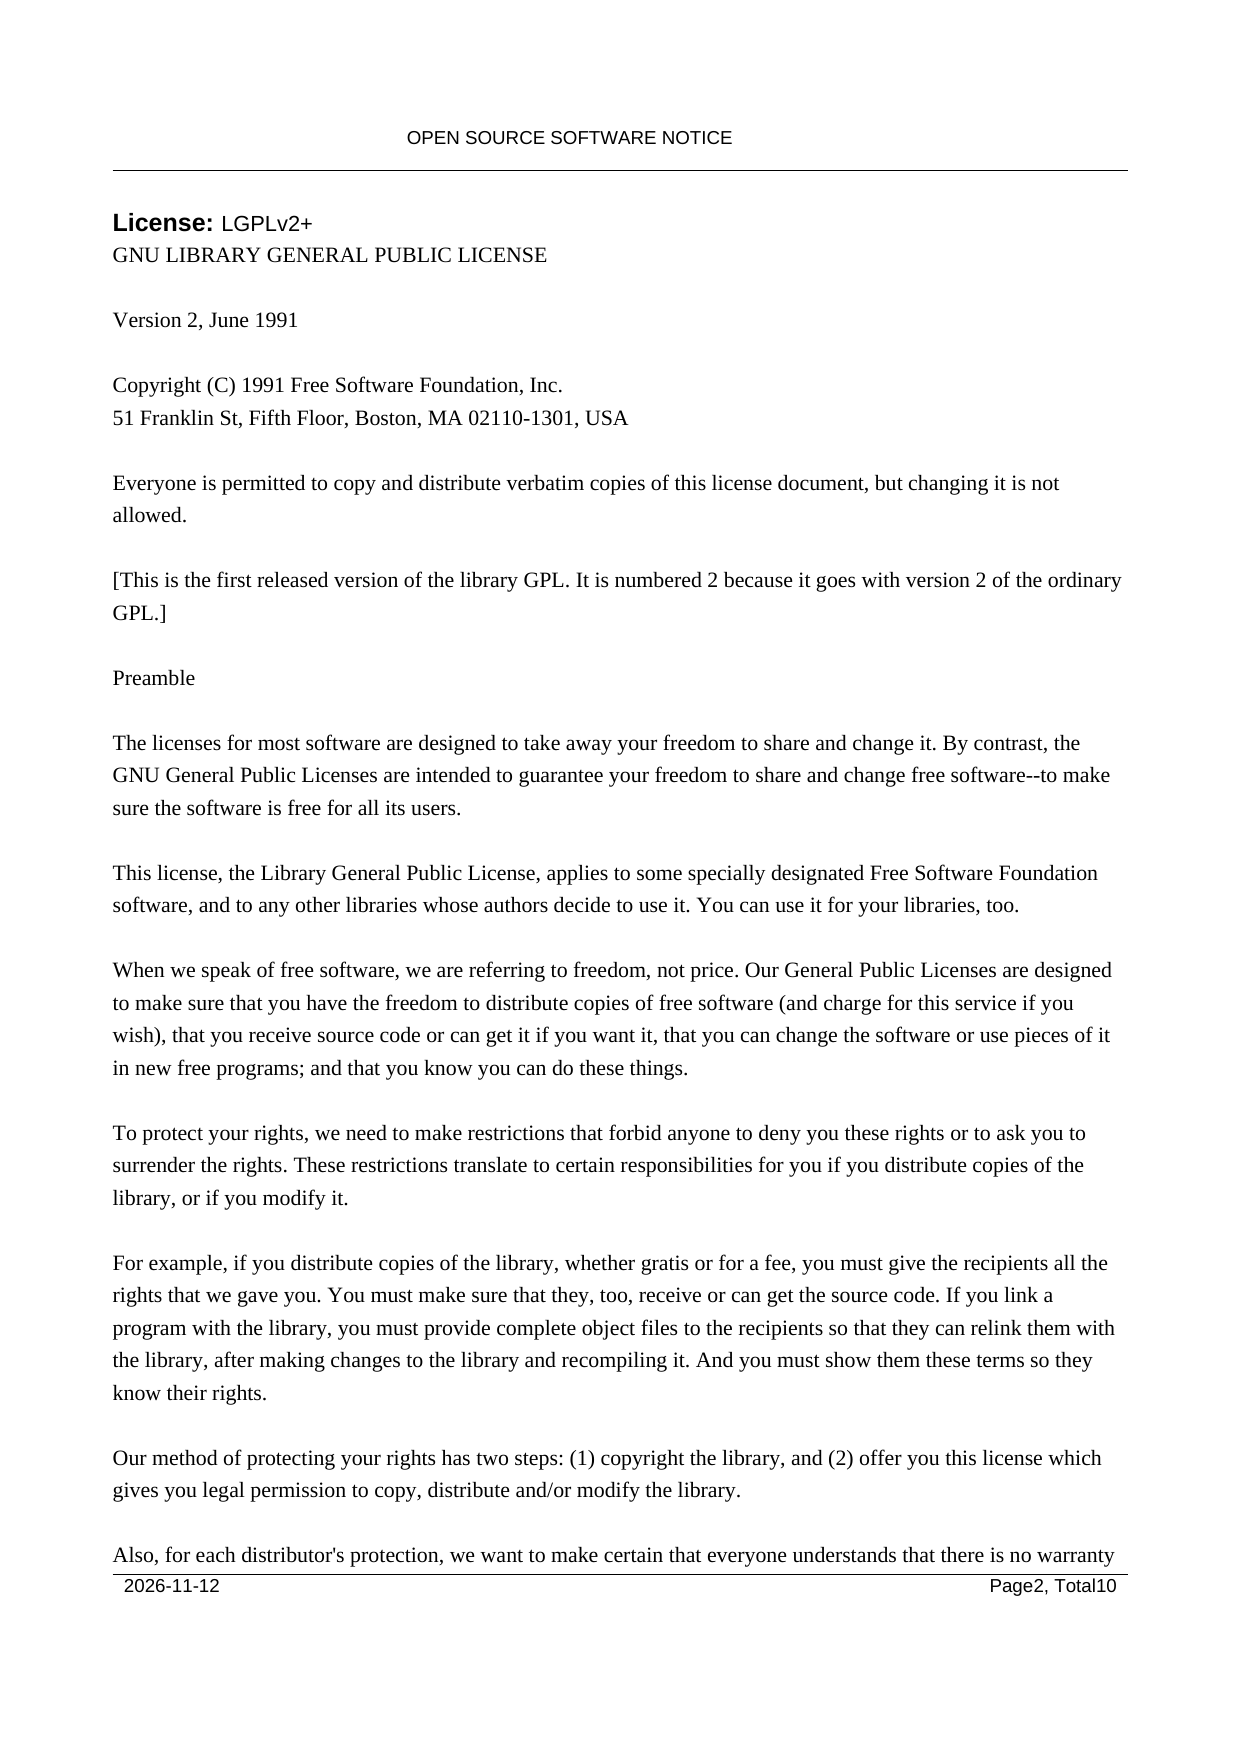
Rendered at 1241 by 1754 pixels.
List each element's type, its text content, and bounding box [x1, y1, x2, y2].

text License: LGPLv2+ [112, 206, 1128, 239]
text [112, 239, 1128, 1571]
